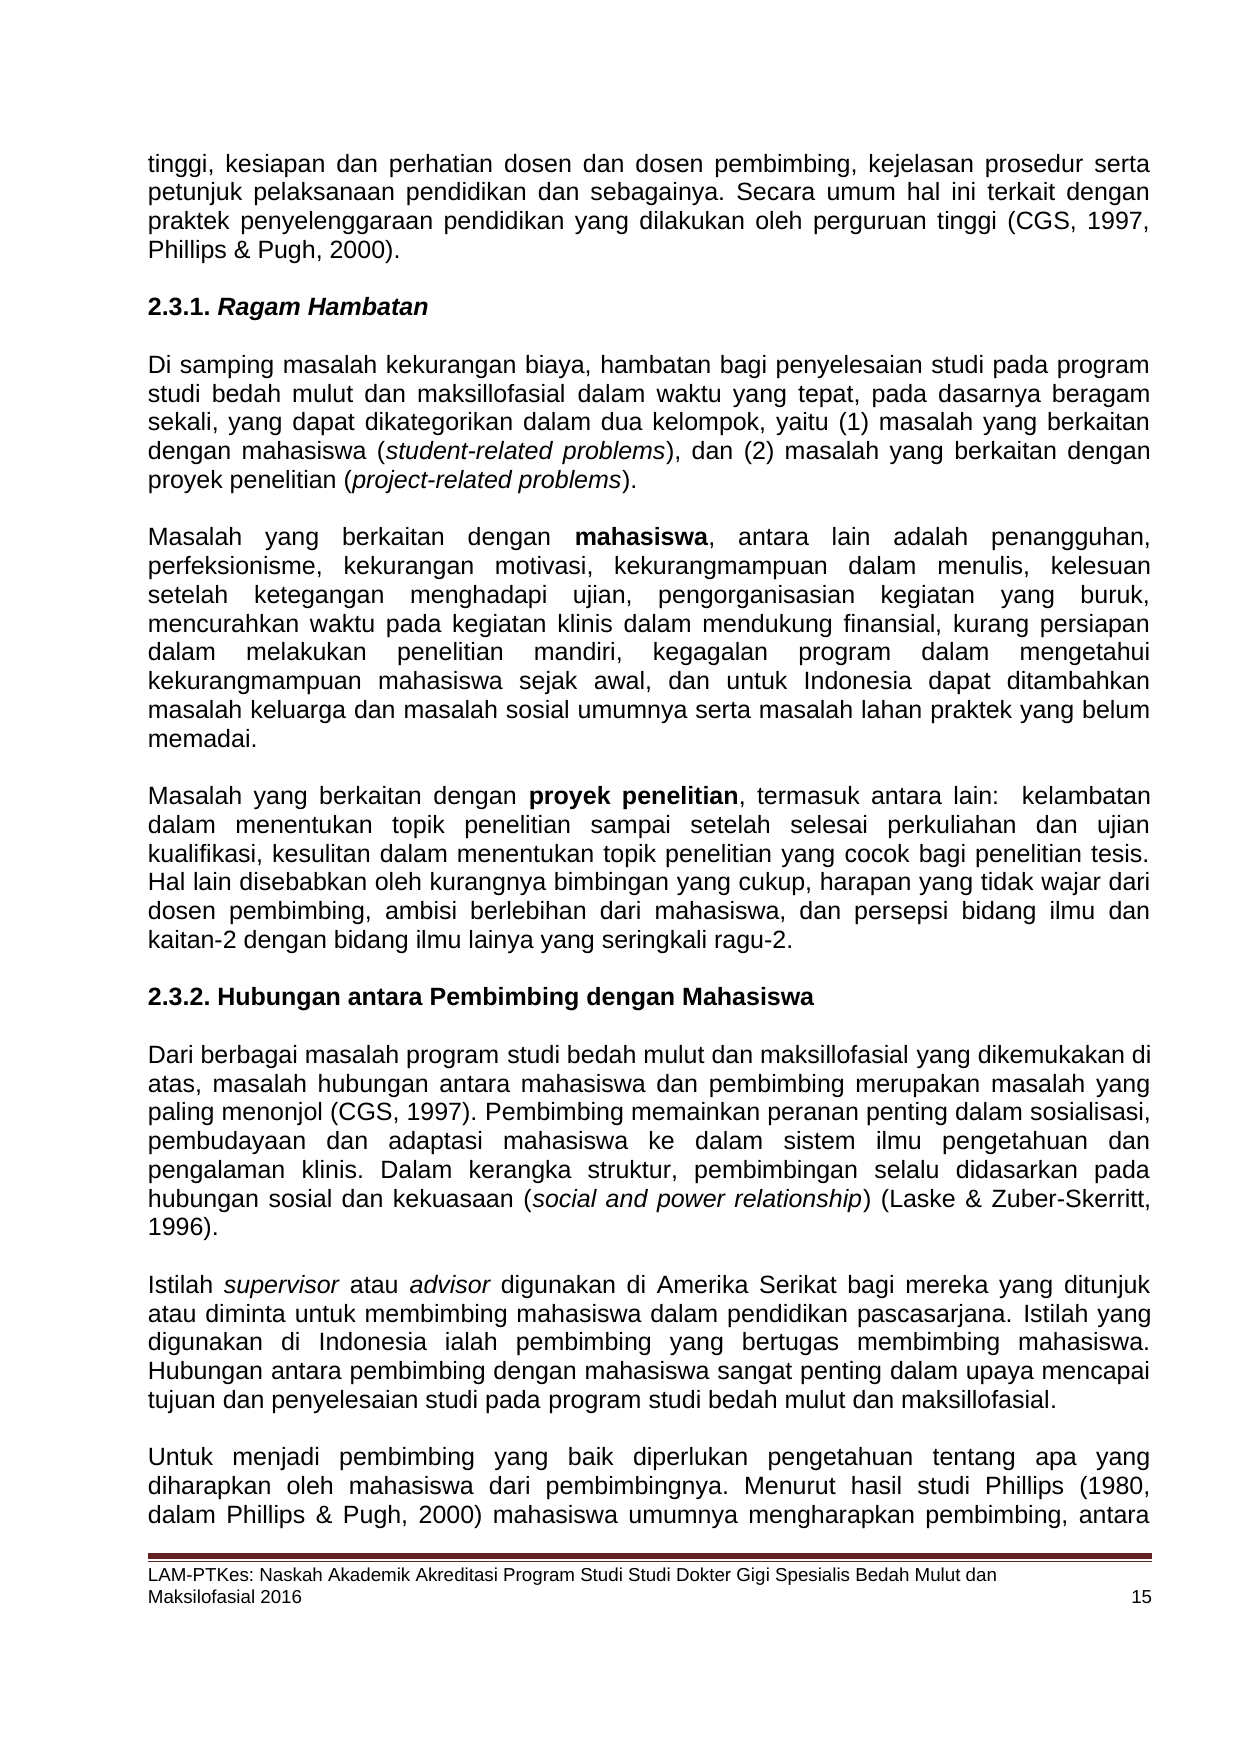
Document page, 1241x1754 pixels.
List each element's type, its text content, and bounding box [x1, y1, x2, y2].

text Dari berbagai masalah program studi bedah mulut dan maksillofasial yang dikemukakan di atas, masalah hubungan antara mahasiswa dan pembimbing merupakan masalah yang paling menonjol (CGS, 1997). Pembimbing memainkan peranan penting dalam sosialisasi, pembudayaan dan adaptasi mahasiswa ke dalam sistem ilmu pengetahuan dan pengalaman klinis. Dalam kerangka struktur, pembimbingan selalu didasarkan pada hubungan sosial dan kekuasaan (social and power relationship) (Laske & Zuber-Skerritt, 1996). [148, 1040, 1152, 1241]
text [148, 1442, 1152, 1529]
text Istilah supervisor atau advisor digunakan di Amerika Serikat bagi mereka yang ditunjuk atau diminta untuk membimbing mahasiswa dalam pendidikan pascasarjana. Istilah yang digunakan di Indonesia ialah pembimbing yang bertugas membimbing mahasiswa. Hubungan antara pembimbing dengan mahasiswa sangat penting dalam upaya mencapai tujuan dan penyelesaian studi pada program studi bedah mulut dan maksillofasial. [148, 1270, 1152, 1414]
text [148, 149, 1152, 264]
subtitle 2.3.2. Hubungan antara Pembimbing dengan Mahasiswa [148, 982, 1152, 1011]
text Di samping masalah kekurangan biaya, hambatan bagi penyelesaian studi pada program studi bedah mulut dan maksillofasial dalam waktu yang tepat, pada dasarnya beragam sekali, yang dapat dikategorikan dalam dua kelompok, yaitu (1) masalah yang berkaitan dengan mahasiswa (student-related problems), dan (2) masalah yang berkaitan dengan proyek penelitian (project-related problems). [148, 350, 1152, 494]
text Masalah yang berkaitan dengan proyek penelitian, termasuk antara lain: kelambatan dalam menentukan topik penelitian sampai setelah selesai perkuliahan dan ujian kualifikasi, kesulitan dalam menentukan topik penelitian yang cocok bagi penelitian tesis. Hal lain disebabkan oleh kurangnya bimbingan yang cukup, harapan yang tidak wajar dari dosen pembimbing, ambisi berlebihan dari mahasiswa, dan persepsi bidang ilmu dan kaitan-2 dengan bidang ilmu lainya yang seringkali ragu-2. [148, 781, 1152, 954]
text Masalah yang berkaitan dengan mahasiswa, antara lain adalah penangguhan, perfeksionisme, kekurangan motivasi, kekurangmampuan dalam menulis, kelesuan setelah ketegangan menghadapi ujian, pengorganisasian kegiatan yang buruk, mencurahkan waktu pada kegiatan klinis dalam mendukung finansial, kurang persiapan dalam melakukan penelitian mandiri, kegagalan program dalam mengetahui kekurangmampuan mahasiswa sejak awal, dan untuk Indonesia dapat ditambahkan masalah keluarga dan masalah sosial umumnya serta masalah lahan praktek yang belum memadai. [148, 522, 1152, 752]
text 2.3.1. Ragam Hambatan [148, 292, 1152, 321]
